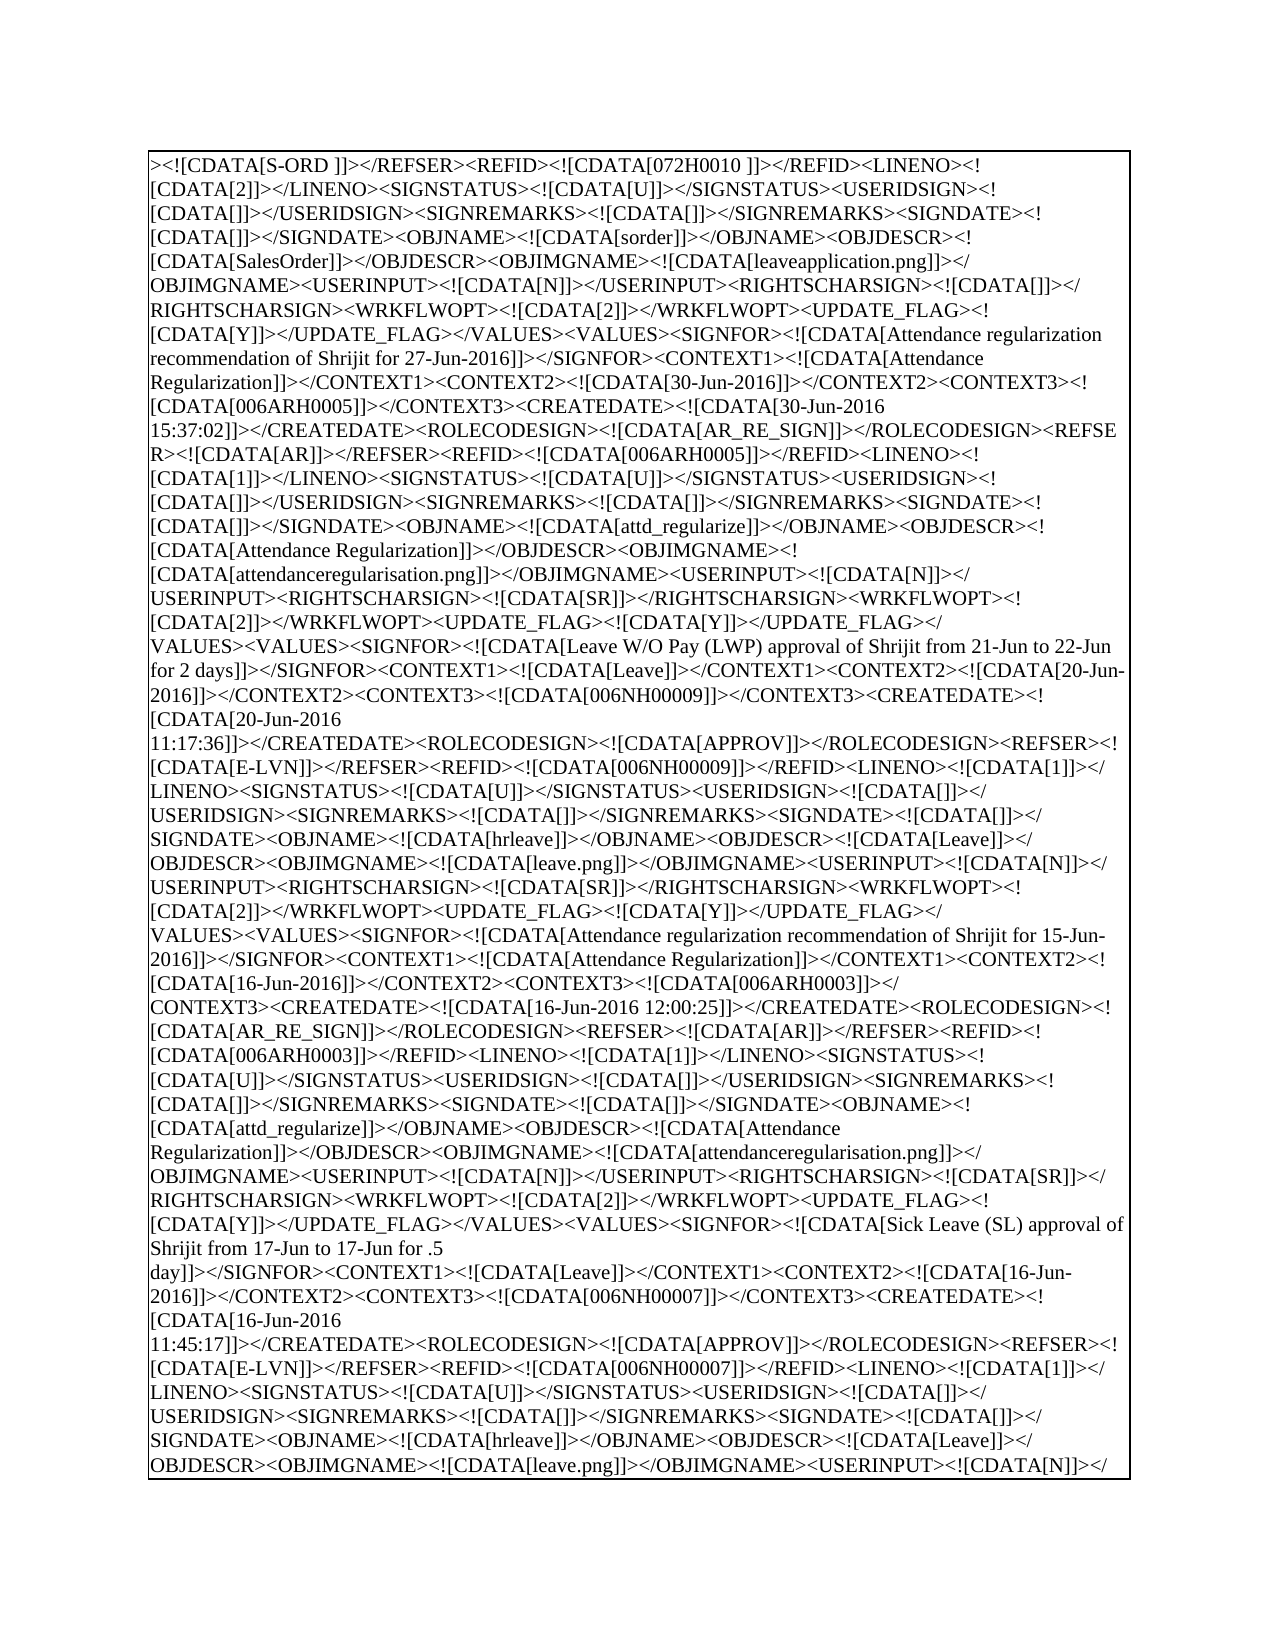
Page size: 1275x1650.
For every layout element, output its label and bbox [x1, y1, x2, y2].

table_cell [149, 152, 1129, 1478]
